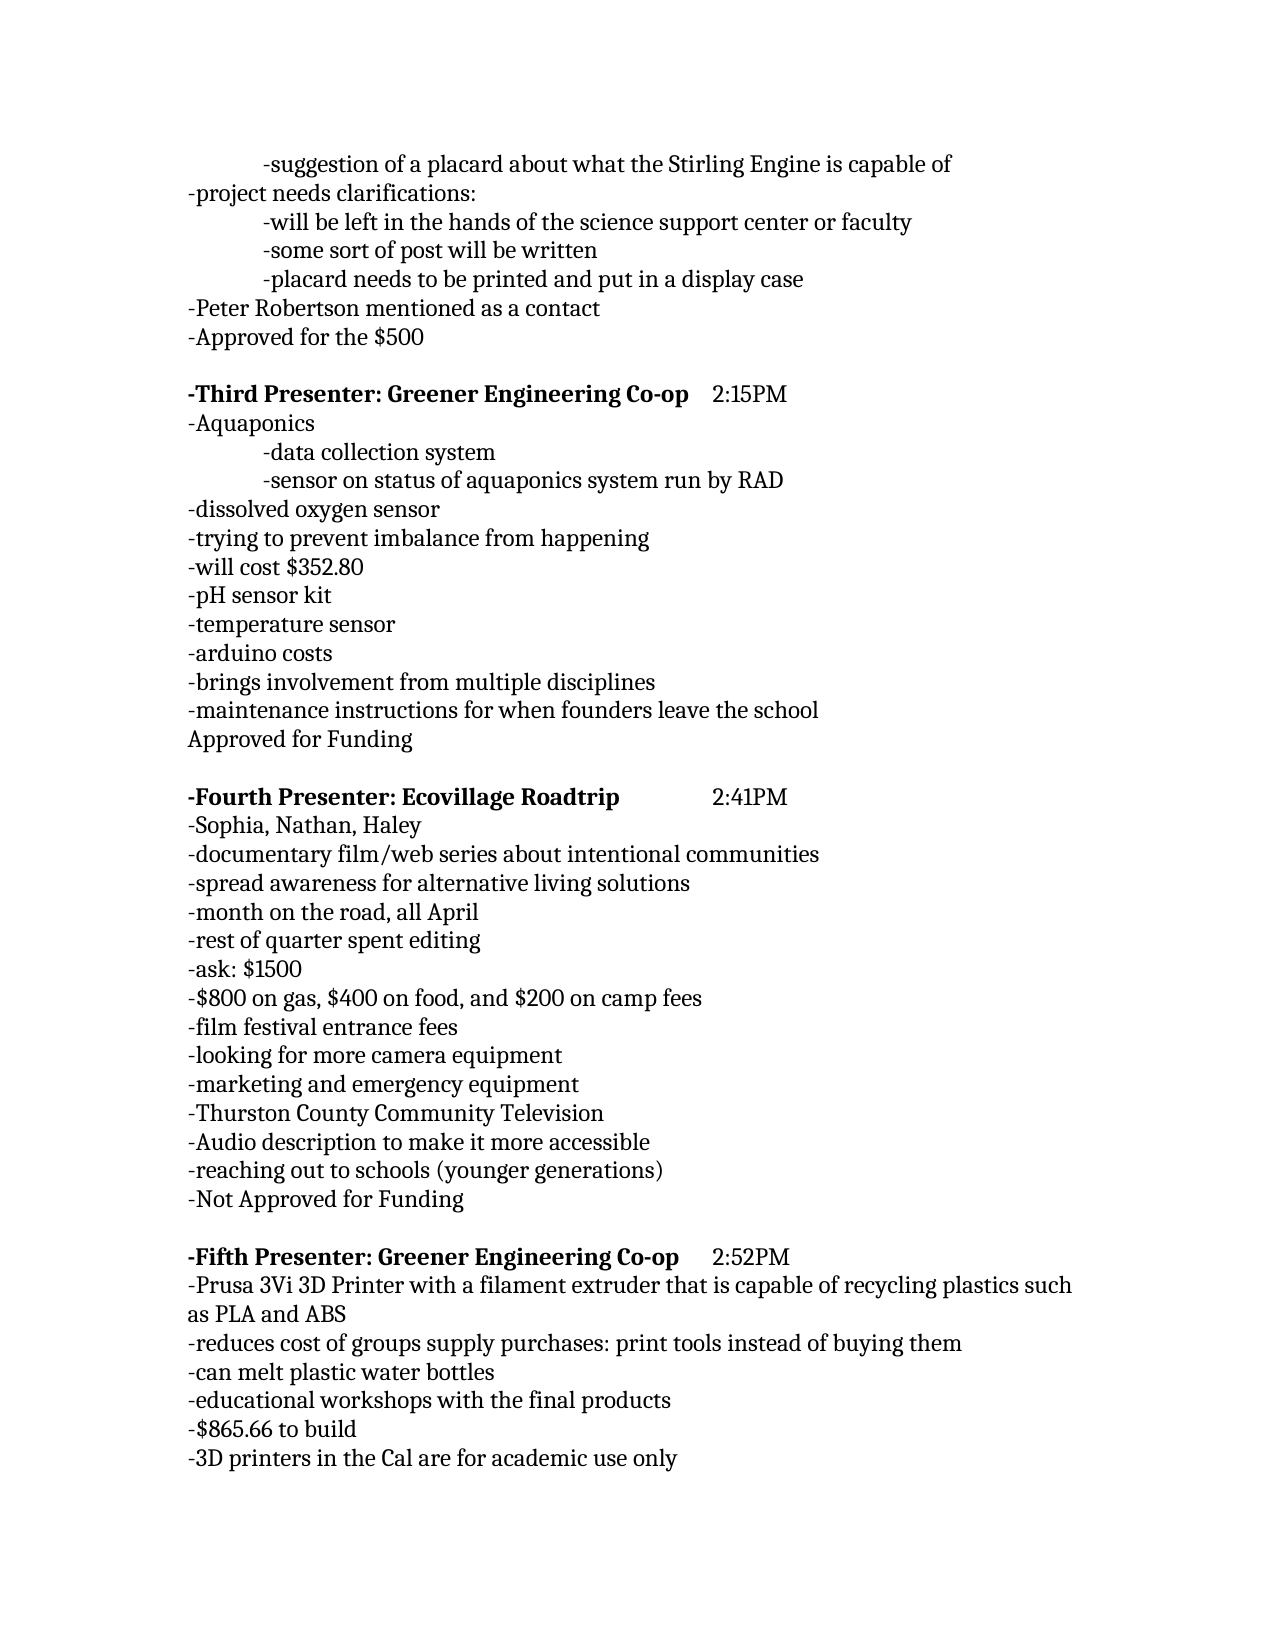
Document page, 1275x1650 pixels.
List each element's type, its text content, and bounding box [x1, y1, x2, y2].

text -Fourth Presenter: Ecovillage Roadtrip 2:41PM [187, 782, 1087, 811]
text -reduces cost of groups supply purchases: print tools instead of buying them [187, 1329, 1087, 1357]
text -3D printers in the Cal are for academic use only [187, 1444, 1087, 1472]
text -Third Presenter: Greener Engineering Co-op 2:15PM [187, 380, 1087, 409]
text -arduino costs [187, 639, 1087, 667]
text -rest of quarter spent editing [187, 926, 1087, 955]
text -$800 on gas, $400 on food, and $200 on camp fees [187, 984, 1087, 1012]
text -Sophia, Nathan, Haley [187, 811, 1087, 840]
text -will cost $352.80 [187, 552, 1087, 581]
text -brings involvement from multiple disciplines [187, 667, 1087, 696]
text -Prusa 3Vi 3D Printer with a filament extruder that is capable of recycling plastics such as PLA and ABS [187, 1271, 1087, 1329]
text -Approved for the $500 [187, 322, 1087, 351]
text -Peter Robertson mentioned as a contact [187, 294, 1087, 322]
text -project needs clarifications: [187, 179, 1087, 207]
text -will be left in the hands of the science support center or faculty [187, 207, 1087, 236]
text Approved for Funding [187, 725, 1087, 754]
text -reaching out to schools (younger generations) [187, 1156, 1087, 1185]
text -Fifth Presenter: Greener Engineering Co-op 2:52PM [187, 1242, 1087, 1271]
text -dissolved oxygen sensor [187, 495, 1087, 524]
text -documentary film/web series about intentional communities [187, 840, 1087, 869]
text -maintenance instructions for when founders leave the school [187, 696, 1087, 725]
text -looking for more camera equipment [187, 1041, 1087, 1070]
text -month on the road, all April [187, 897, 1087, 926]
text -Not Approved for Funding [187, 1185, 1087, 1214]
text -Audio description to make it more accessible [187, 1127, 1087, 1156]
text -sensor on status of aquaponics system run by RAD [187, 466, 1087, 495]
text -ask: $1500 [187, 955, 1087, 984]
text -educational workshops with the final products [187, 1386, 1087, 1415]
text -can melt plastic water bottles [187, 1357, 1087, 1386]
text -data collection system [187, 437, 1087, 466]
text -pH sensor kit [187, 581, 1087, 610]
text -spread awareness for alternative living solutions [187, 869, 1087, 897]
text -trying to prevent imbalance from happening [187, 524, 1087, 552]
text -Aquaponics [187, 409, 1087, 437]
text -Thurston County Community Television [187, 1099, 1087, 1127]
text -suggestion of a placard about what the Stirling Engine is capable of [187, 150, 1087, 179]
text -marketing and emergency equipment [187, 1070, 1087, 1099]
text -some sort of post will be written [187, 236, 1087, 265]
text -$865.66 to build [187, 1415, 1087, 1444]
text -placard needs to be printed and put in a display case [187, 265, 1087, 294]
text -temperature sensor [187, 610, 1087, 639]
text -film festival entrance fees [187, 1012, 1087, 1041]
